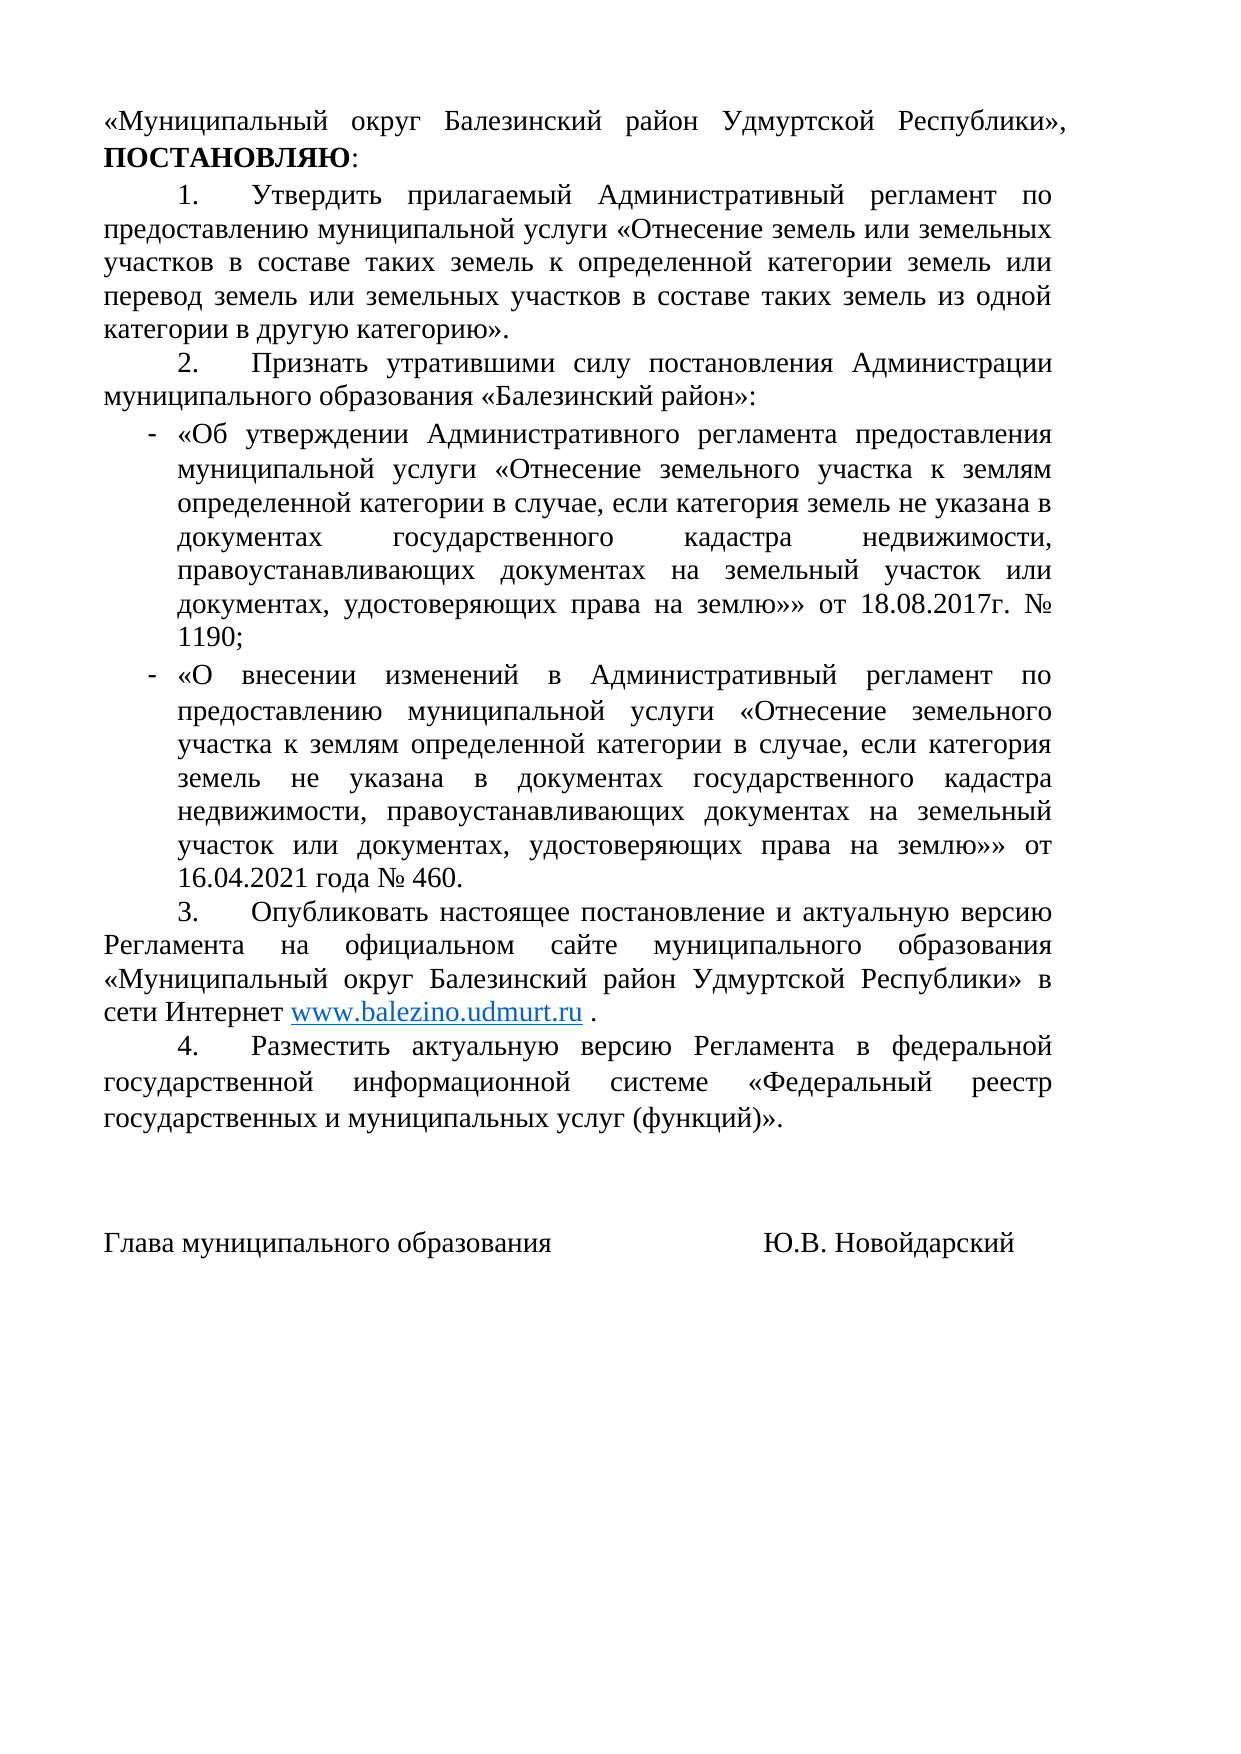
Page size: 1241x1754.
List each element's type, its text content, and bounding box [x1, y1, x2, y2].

list Разместить актуальную версию Регламента в федеральной государственной информационной системе «Федеральный реестр государственных и муниципальных услуг (функций)». [103, 1028, 1053, 1134]
list Опубликовать настоящее постановление и актуальную версию Регламента на официальном сайте муниципального образования «Муниципальный округ Балезинский район Удмуртской Республики» в сети Интернет www.balezino.udmurt.ru . [103, 894, 1053, 1028]
list «Об утверждении Административного регламента предоставления муниципальной услуги «Отнесение земельного участка к землям определенной категории в случае, если категория земель не указана в документах государственного кадастра недвижимости, правоустанавливающих документах на земельный участок или документах, удостоверяющих права на землю»» от 18.08.2017г. № 1190; [147, 412, 1053, 653]
list Утвердить прилагаемый Административный регламент по предоставлению муниципальной услуги «Отнесение земель или земельных участков в составе таких земель к определенной категории земель или перевод земель или земельных участков в составе таких земель из одной категории в другую категорию». [103, 177, 1053, 345]
text Глава муниципального образования Ю.В. Новойдарский [103, 1225, 1067, 1259]
list Признать утратившими силу постановления Администрации муниципального образования «Балезинский район»: [103, 345, 1053, 412]
list «О внесении изменений в Административный регламент по предоставлению муниципальной услуги «Отнесение земельного участка к землям определенной категории в случае, если категория земель не указана в документах государственного кадастра недвижимости, правоустанавливающих документах на земельный участок или документах, удостоверяющих права на землю»» от 16.04.2021 года № 460. [147, 653, 1053, 894]
